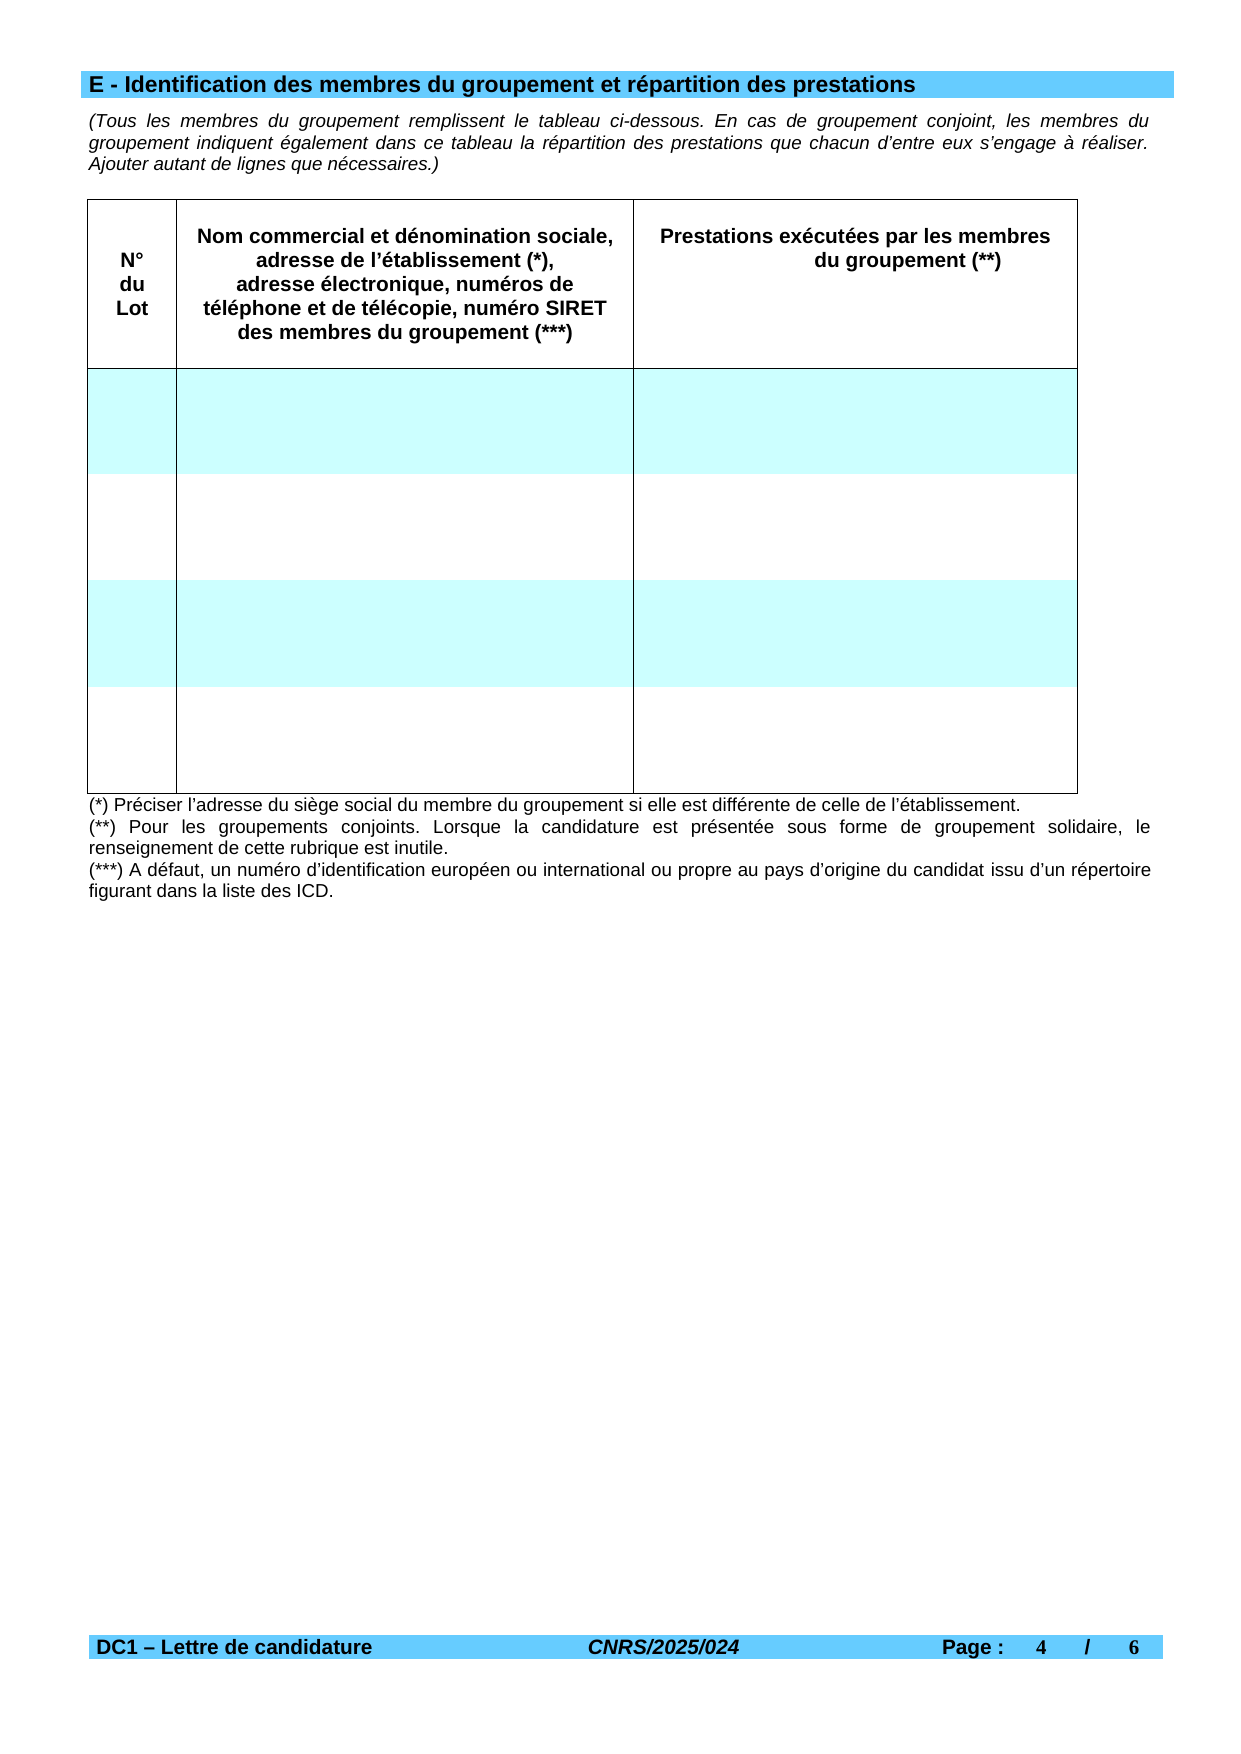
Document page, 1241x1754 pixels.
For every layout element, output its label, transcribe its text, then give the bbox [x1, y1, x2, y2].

table_header Prestations exécutées par les membres du groupement (**) [634, 200, 1077, 367]
text (***) A défaut, un numéro d’identification européen ou international ou propre au pays d’origine du candidat issu d’un répertoire figurant dans la liste des ICD. [89, 859, 1152, 902]
table_header Nom commercial et dénomination sociale, adresse de l’établissement (*), adresse électronique, numéros de téléphone et de télécopie, numéro SIRET des membres du groupement (***) [177, 200, 633, 367]
table_cell [177, 580, 633, 687]
text (Tous les membres du groupement remplissent le tableau ci-dessous. En cas de groupement conjoint, les membres du groupement indiquent également dans ce tableau la répartition des prestations que chacun d’entre eux s’engage à réaliser. Ajouter autant de lignes que nécessaires.) [89, 110, 1152, 175]
table_cell [634, 474, 1077, 580]
table_cell [634, 687, 1077, 793]
table_header N° du Lot [88, 200, 176, 367]
table_cell [88, 687, 176, 793]
table_cell [88, 369, 176, 474]
text (**) Pour les groupements conjoints. Lorsque la candidature est présentée sous forme de groupement solidaire, le renseignement de cette rubrique est inutile. [89, 816, 1152, 859]
table_cell [177, 474, 633, 580]
table_cell [88, 474, 176, 580]
table_cell [634, 580, 1077, 687]
table_cell [634, 369, 1077, 474]
text (*) Préciser l’adresse du siège social du membre du groupement si elle est différente de celle de l’établissement. [89, 794, 1152, 816]
table_cell [177, 687, 633, 793]
table_cell [88, 580, 176, 687]
table_cell [177, 369, 633, 474]
table_header E - Identification des membres du groupement et répartition des prestations [81, 71, 1174, 98]
